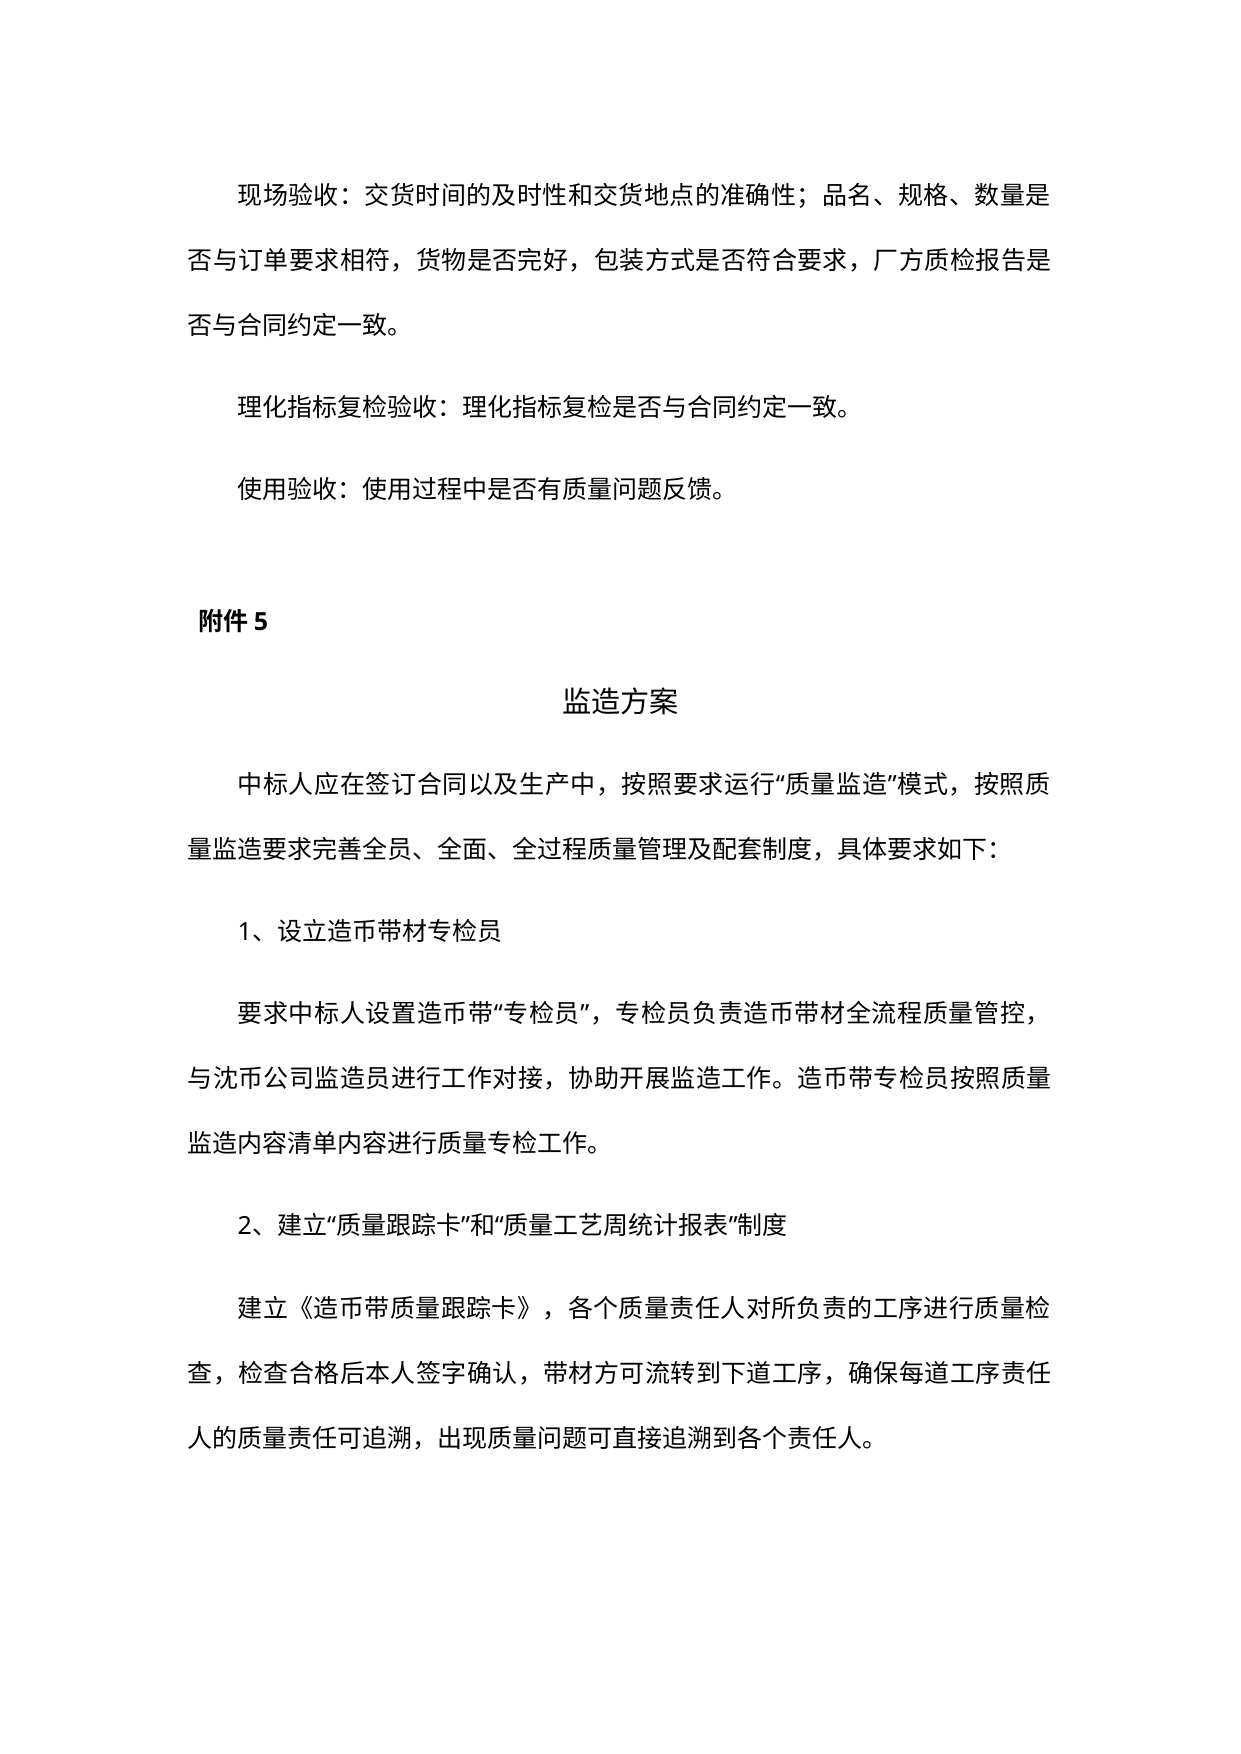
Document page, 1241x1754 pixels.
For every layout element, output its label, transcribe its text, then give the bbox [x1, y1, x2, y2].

text 2、建立“质量跟踪卡”和“质量工艺周统计报表”制度 [187, 1193, 1053, 1258]
text 附件5 [198, 588, 1042, 653]
text 使用验收：使用过程中是否有质量问题反馈。 [187, 456, 1053, 521]
text 要求中标人设置造币带“专检员”，专检员负责造币带材全流程质量管控，与沈币公司监造员进行工作对接，协助开展监造工作。造币带专检员按照质量监造内容清单内容进行质量专检工作。 [187, 980, 1053, 1175]
text 建立《造币带质量跟踪卡》，各个质量责任人对所负责的工序进行质量检查，检查合格后本人签字确认，带材方可流转到下道工序，确保每道工序责任人的质量责任可追溯，出现质量问题可直接追溯到各个责任人。 [187, 1275, 1053, 1470]
text 中标人应在签订合同以及生产中，按照要求运行“质量监造”模式，按照质量监造要求完善全员、全面、全过程质量管理及配套制度，具体要求如下： [187, 751, 1053, 881]
text 现场验收：交货时间的及时性和交货地点的准确性；品名、规格、数量是否与订单要求相符，货物是否完好，包装方式是否符合要求，厂方质检报告是否与合同约定一致。 [187, 162, 1053, 357]
text 监造方案 [187, 669, 1053, 734]
text 理化指标复检验收：理化指标复检是否与合同约定一致。 [187, 374, 1053, 439]
text 1、设立造币带材专检员 [187, 898, 1053, 963]
